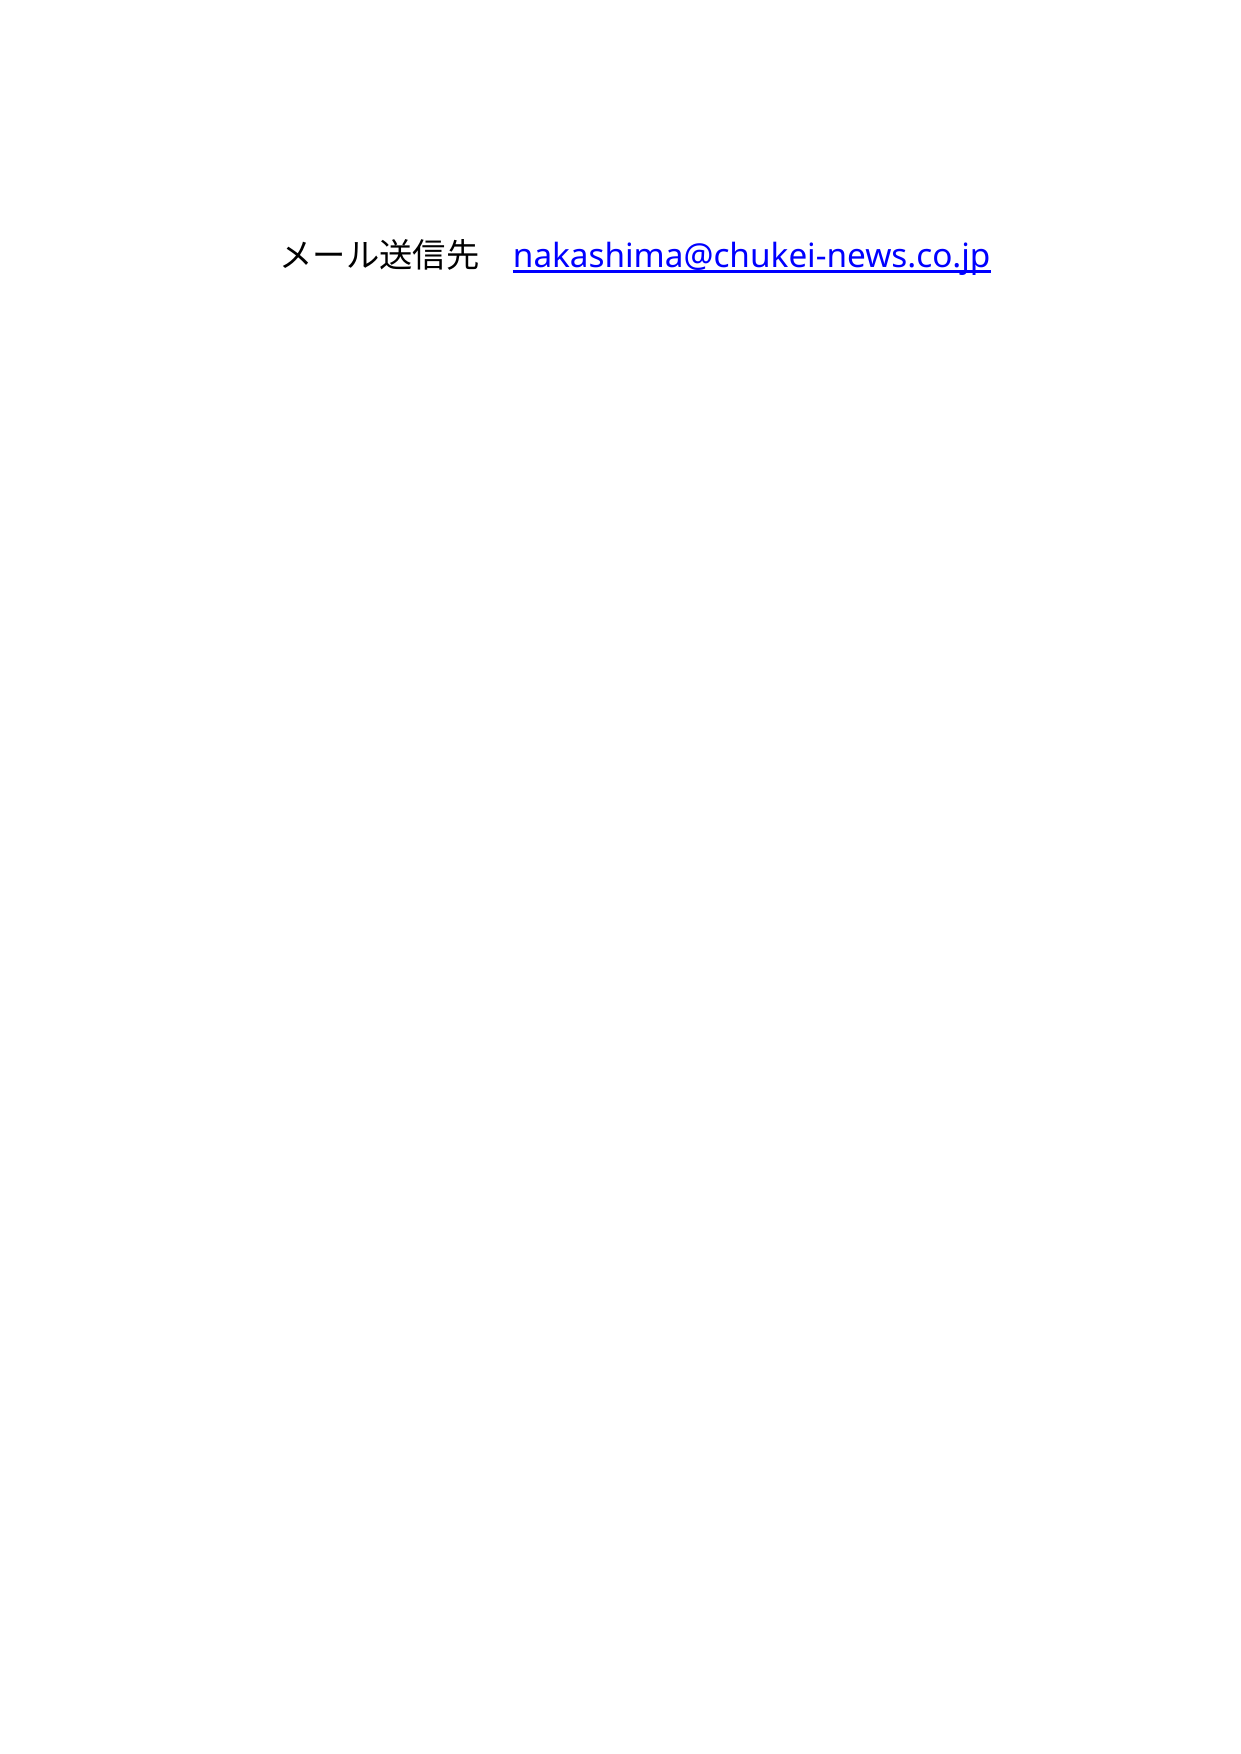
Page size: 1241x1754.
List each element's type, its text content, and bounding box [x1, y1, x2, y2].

text メール送信先 nakashima@chukei-news.co.jp [177, 207, 1093, 299]
